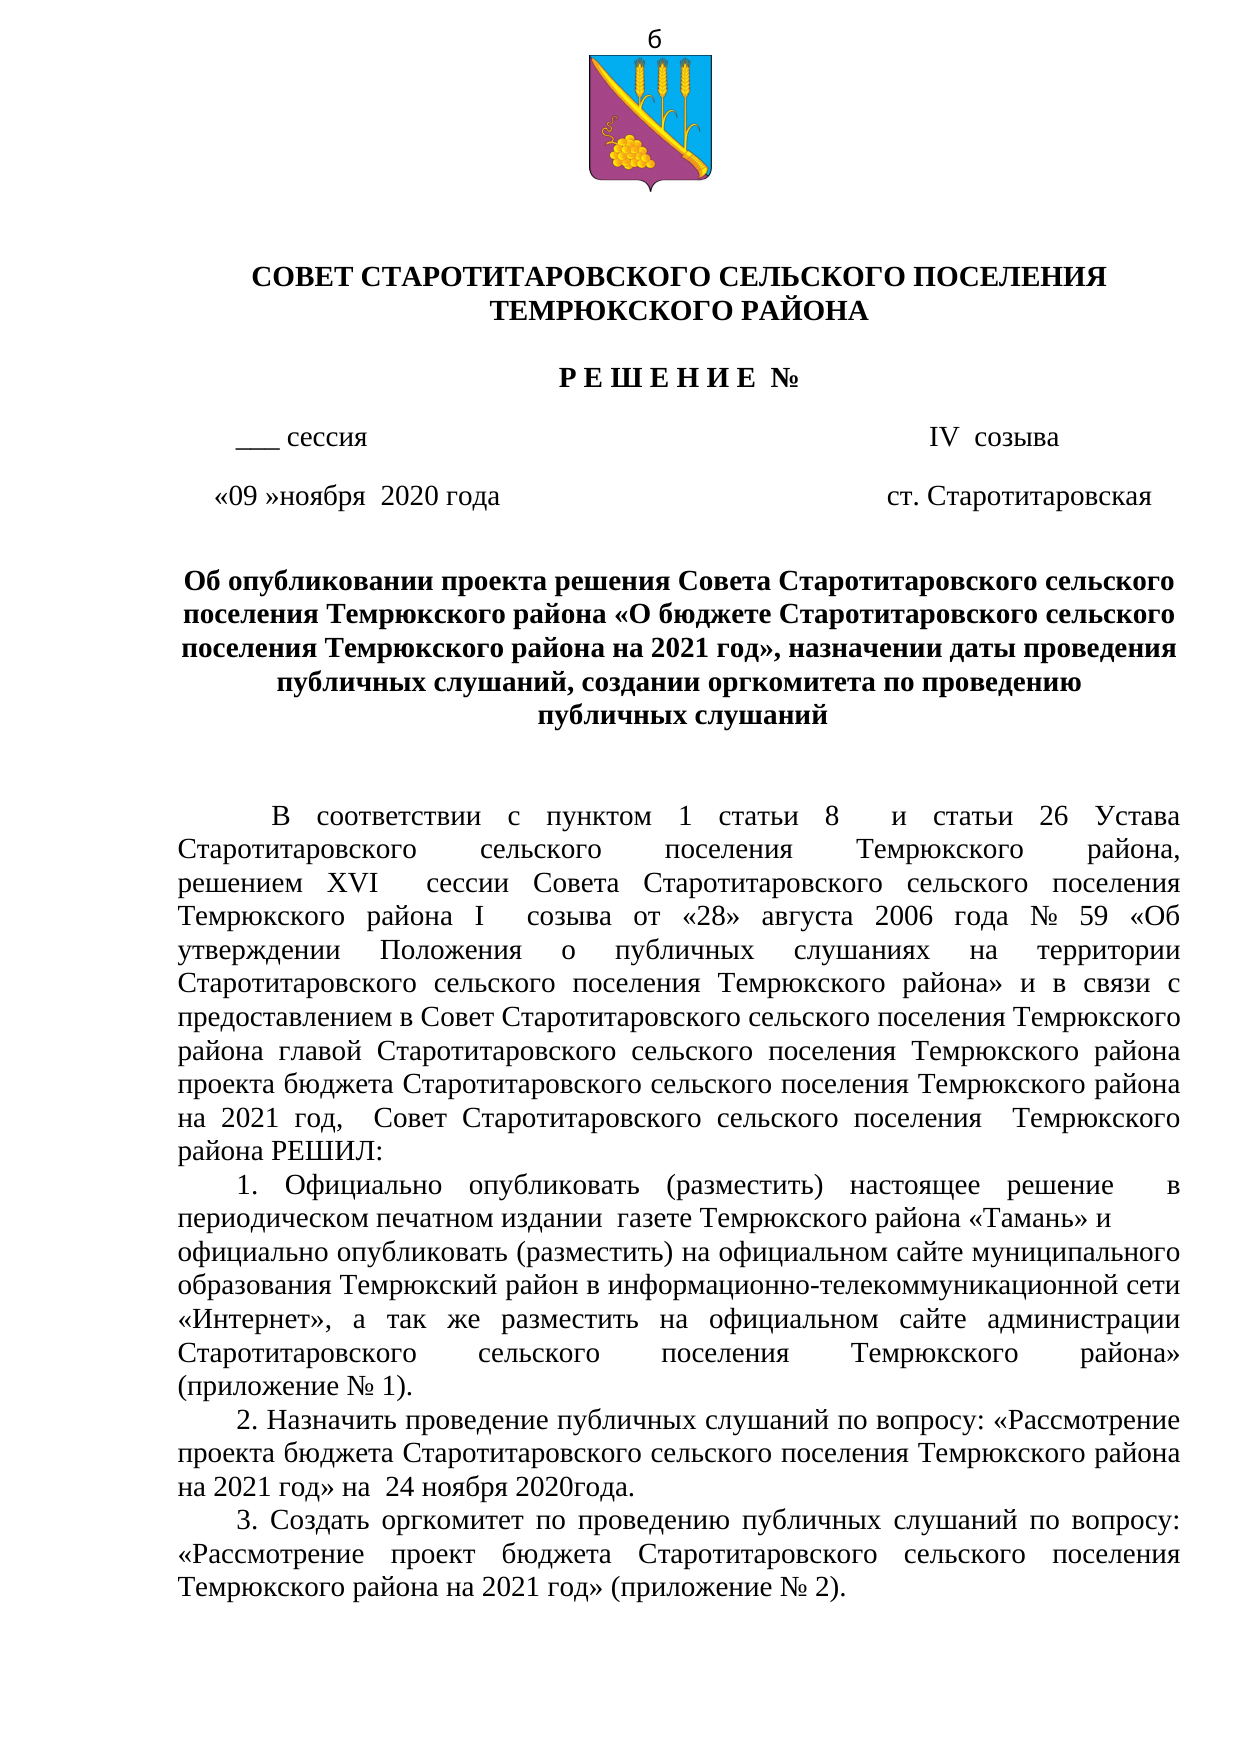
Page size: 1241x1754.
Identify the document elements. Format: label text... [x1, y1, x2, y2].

text СОВЕТ СТАРОТИТАРОВСКОГО СЕЛЬСКОГО ПОСЕЛЕНИЯ [177, 259, 1181, 293]
text ТЕМРЮКСКОГО РАЙОНА [177, 293, 1181, 326]
text Об опубликовании проекта решения Совета Старотитаровского сельского поселения Темрюкского района «О бюджете Старотитаровского сельского поселения Темрюкского района на 2021 год», назначении даты проведения публичных слушаний, создании оргкомитета по проведению [177, 563, 1181, 697]
text публичных слушаний [177, 697, 1181, 731]
text «09 »ноября 2020 года ст. Старотитаровская [177, 478, 1181, 512]
text В соответствии с пунктом 1 статьи 8 и статьи 26 Устава Старотитаровского сельского поселения Темрюкского района, решением XVI сессии Совета Старотитаровского сельского поселения Темрюкского района I созыва от «28» августа 2006 года № 59 «Об утверждении Положения о публичных слушаниях на территории Старотитаровского сельского поселения Темрюкского района» и в связи с предоставлением в Совет Старотитаровского сельского поселения Темрюкского района главой Старотитаровского сельского поселения Темрюкского района проекта бюджета Старотитаровского сельского поселения Темрюкского района на 2021 год, Совет Старотитаровского сельского поселения Темрюкского района РЕШИЛ: [177, 798, 1181, 1167]
text 3. Создать оргкомитет по проведению публичных слушаний по вопросу: «Рассмотрение проект бюджета Старотитаровского сельского поселения Темрюкского района на 2021 год» (приложение № 2). [177, 1502, 1181, 1603]
text 2. Назначить проведение публичных слушаний по вопросу: «Рассмотрение проекта бюджета Старотитаровского сельского поселения Темрюкского района на 2021 год» на 24 ноября 2020года. [177, 1402, 1181, 1502]
text 1. Официально опубликовать (разместить) настоящее решение в периодическом печатном издании газете Темрюкского района «Тамань» и [177, 1167, 1181, 1234]
text Р Е Ш Е Н И Е № [177, 360, 1181, 393]
text официально опубликовать (разместить) на официальном сайте муниципального образования Темрюкский район в информационно-телекоммуникационной сети «Интернет», а так же разместить на официальном сайте администрации Старотитаровского сельского поселения Темрюкского района» (приложение № 1). [177, 1234, 1181, 1402]
picture [589, 58, 712, 192]
text ___ сессия IV созыва [177, 419, 1181, 453]
